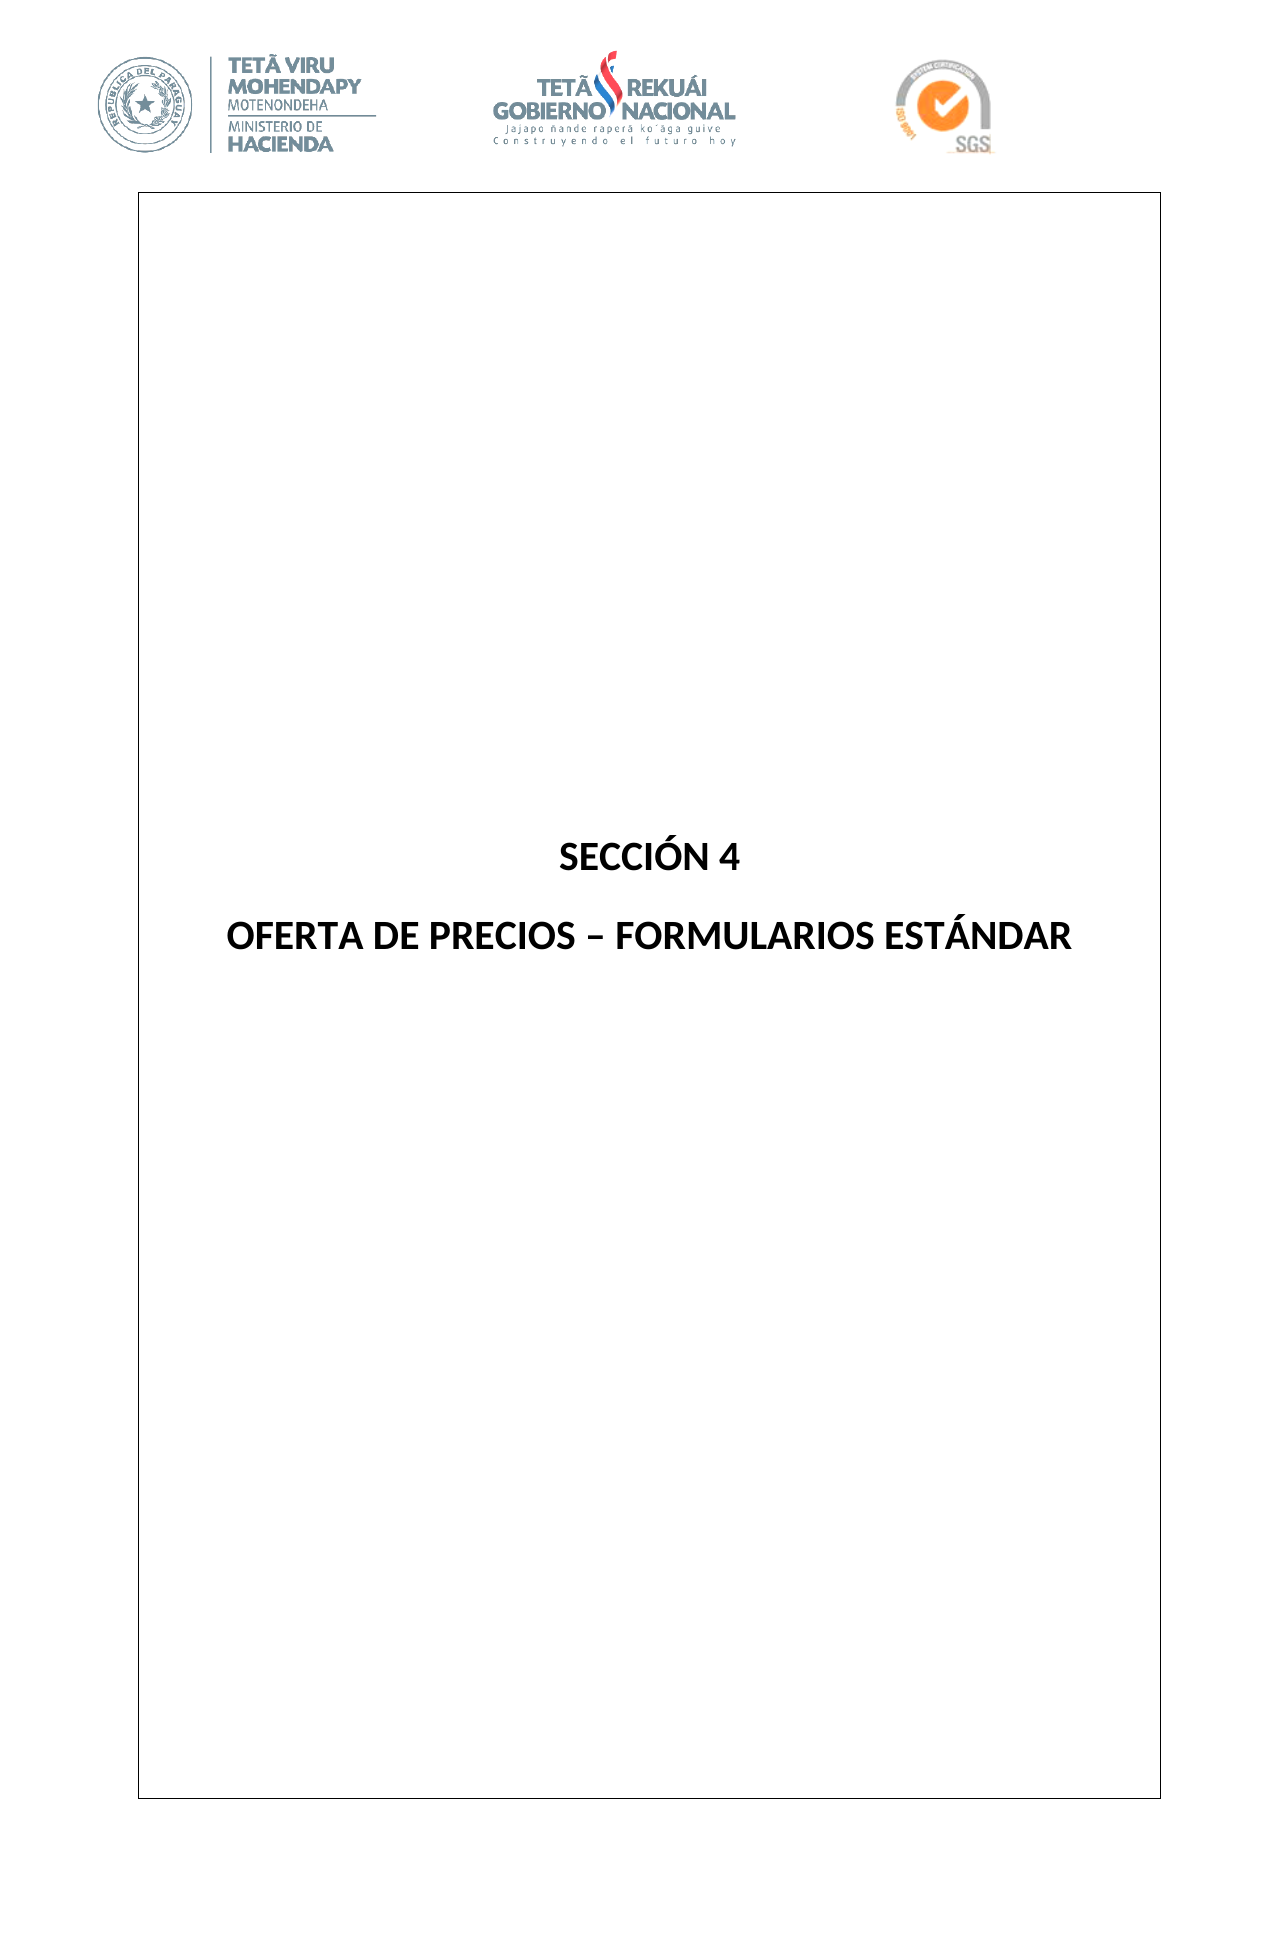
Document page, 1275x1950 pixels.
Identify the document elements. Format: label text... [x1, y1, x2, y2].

text SECCIÓN 4 [139, 826, 1160, 880]
text OFERTA DE PRECIOS – FORMULARIOS ESTÁNDAR [139, 906, 1160, 960]
text Asumo/imos el compromiso de comunicar por medios fehacientes a la Entidad Convocante, de manera inmediata a su surgimiento, cualquier alteración en la situación jurídica respecto de las citadas inhabilidades, dejando expresa constancia que independiente a esta situación, automáticamente resta eficacia y validez a la presente. [97, 53, 377, 157]
text Asumo/imos el compromiso de comunicar por medios fehacientes a la Entidad Convocante, de manera inmediata a su surgimiento, cualquier alteración en la situación jurídica respecto de las citadas inhabilidades, dejando expresa constancia que independiente a esta situación, automáticamente resta eficacia y validez a la presente. [481, 41, 750, 162]
